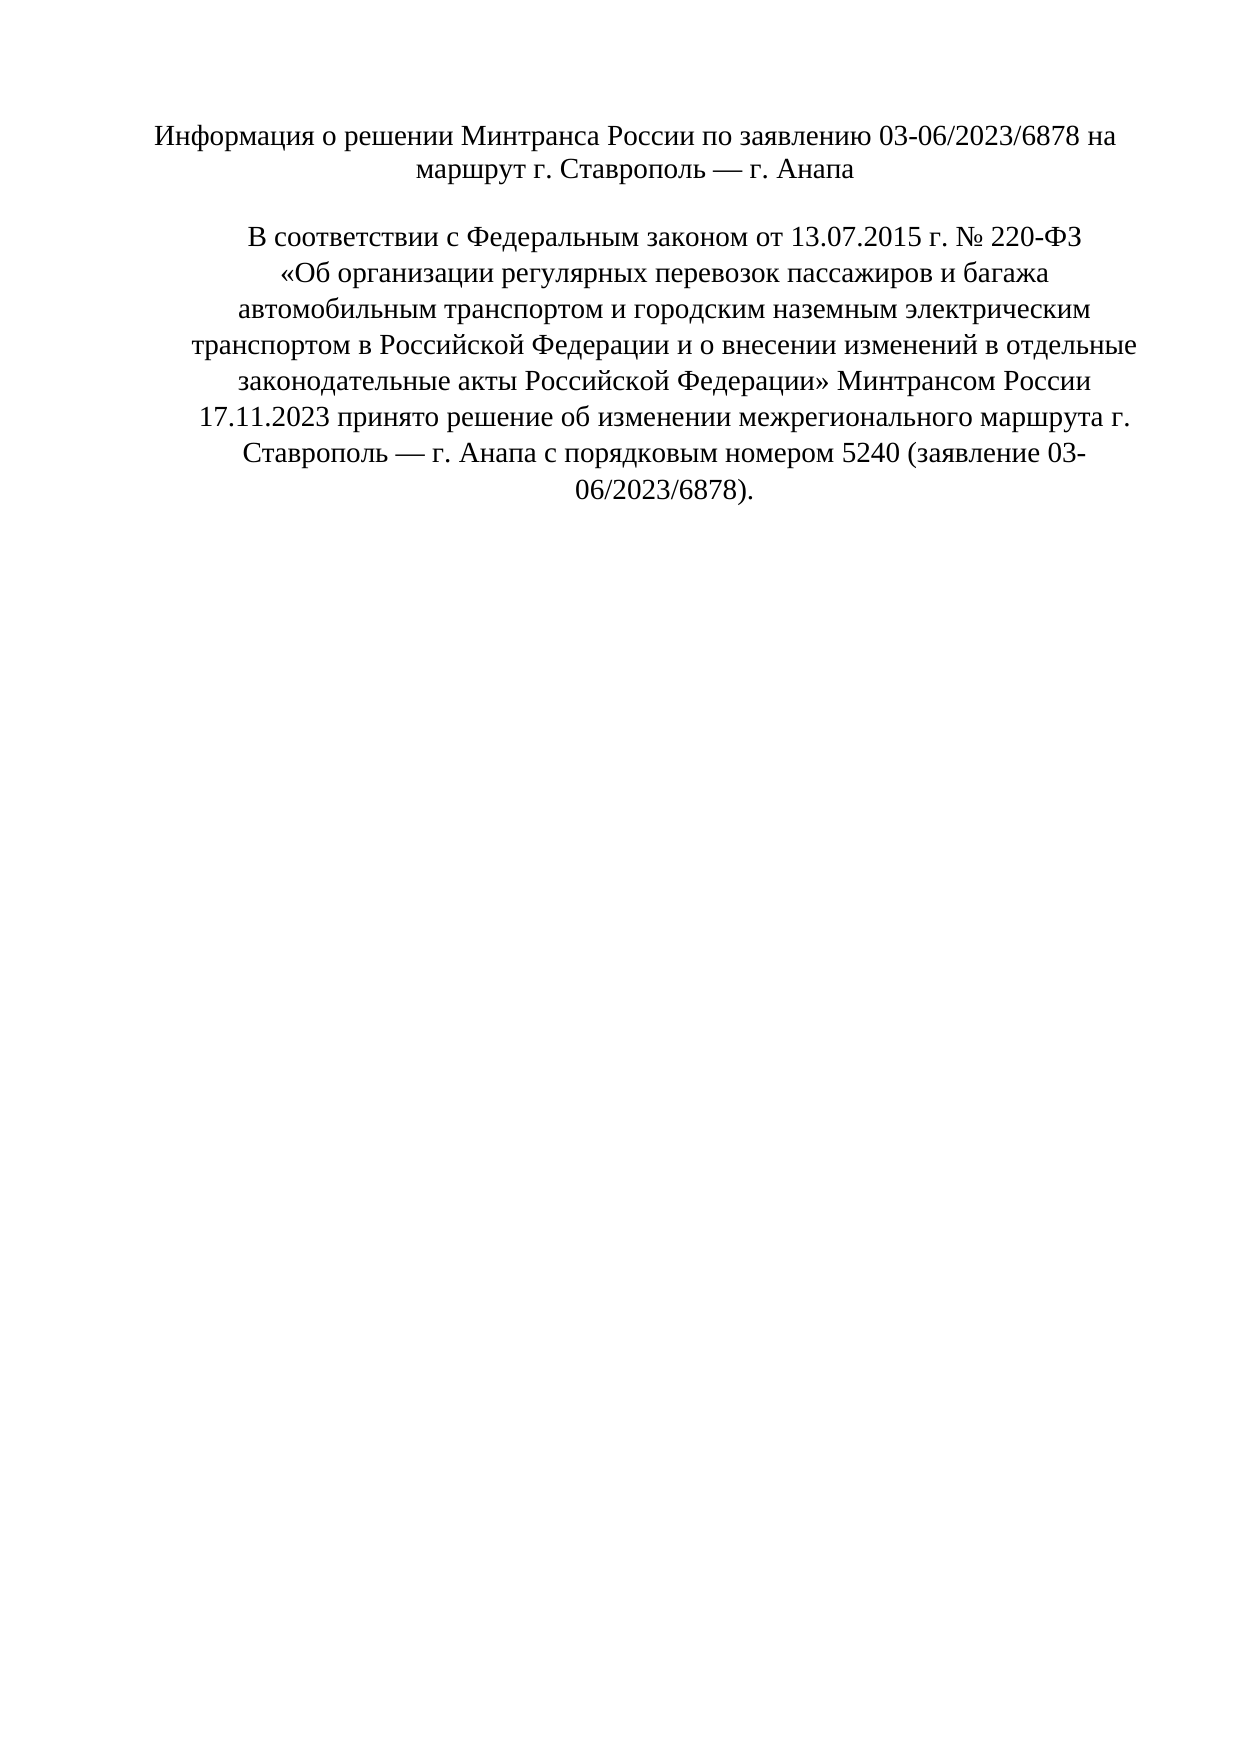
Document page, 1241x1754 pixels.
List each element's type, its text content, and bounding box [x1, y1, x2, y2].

text Информация о решении Минтранса России по заявлению 03-06/2023/6878 на маршрут г. Ставрополь — г. Анапа [118, 118, 1152, 185]
text В соответствии с Федеральным законом от 13.07.2015 г. № 220-ФЗ «Об организации регулярных перевозок пассажиров и багажа автомобильным транспортом и городским наземным электрическим транспортом в Российской Федерации и о внесении изменений в отдельные законодательные акты Российской Федерации» Минтрансом России 17.11.2023 принято решение об изменении межрегионального маршрута г. Ставрополь — г. Анапа с порядковым номером 5240 (заявление 03-06/2023/6878). [177, 219, 1152, 505]
